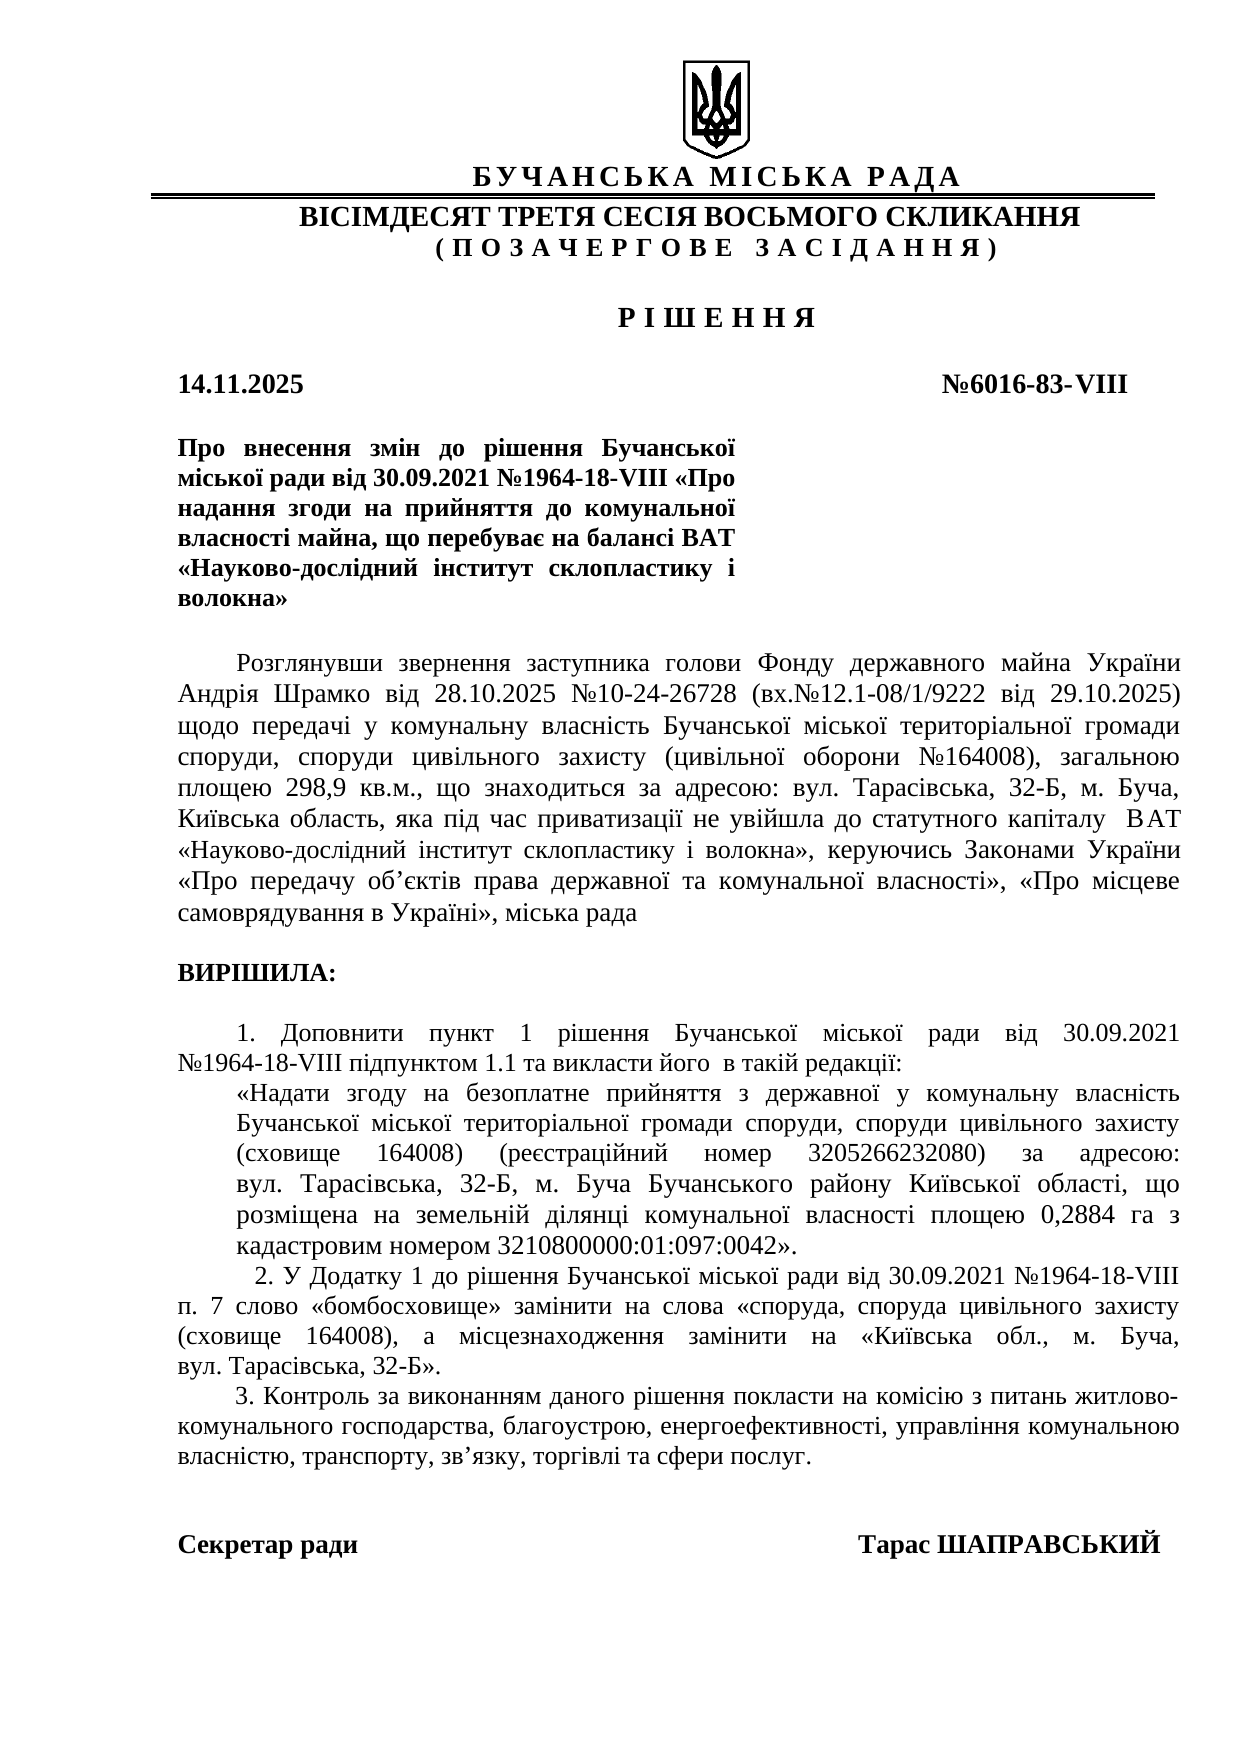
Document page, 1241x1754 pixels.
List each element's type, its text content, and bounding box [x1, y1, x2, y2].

list Доповнити пункт 1 рішення Бучанської міської ради від 30.09.2021 №1964-18-VIIІ підпунктом 1.1 та викласти його в такій редакції: [177, 1017, 1181, 1077]
picture [681, 59, 752, 159]
text Секретар ради Тарас ШАПРАВСЬКИЙ [177, 1528, 1181, 1559]
table_header ВІСІМДЕСЯТ ТРЕТЯ СЕСІЯ ВОСЬМОГО СКЛИКАННЯ [151, 199, 1155, 232]
list «Надати згоду на безоплатне прийняття з державної у комунальну власність Бучанської міської територіальної громади споруди, споруди цивільного захисту (сховище 164008) (реєстраційний номер 3205266232080) за адресою: вул. Тарасівська, 32-Б, м. Буча Бучанського району Київської області, що розміщена на земельній ділянці комунальної власності площею 0,2884 га з кадастровим номером 3210800000:01:097:0042». [236, 1077, 1181, 1260]
text 2. У Додатку 1 до рішення Бучанської міської ради від 30.09.2021 №1964-18-VIIІ п. 7 слово «бомбосховище» замінити на слова «споруда, споруда цивільного захисту (сховище 164008), а місцезнаходження замінити на «Київська обл., м. Буча, вул. Тарасівська, 32-Б». [177, 1260, 1181, 1380]
text Розглянувши звернення заступника голови Фонду державного майна України Андрія Шрамко від 28.10.2025 №10-24-26728 (вх.№12.1-08/1/9222 від 29.10.2025) щодо передачі у комунальну власність Бучанської міської територіальної громади споруди, споруди цивільного захисту (цивільної оборони №164008), загальною площею 298,9 кв.м., що знаходиться за адресою: вул. Тарасівська, 32-Б, м. Буча, Київська область, яка під час приватизації не увійшла до статутного капіталу ВАТ «Науково-дослідний інститут склопластику і волокна», керуючись Законами України «Про передачу об’єктів права державної та комунальної власності», «Про місцеве самоврядування в Україні», міська рада [177, 646, 1181, 927]
table_header Про внесення змін до рішення Бучанської міської ради від 30.09.2021 №1964-18-VIIІ «Про надання згоди на прийняття до комунальної власності майна, що перебуває на балансі ВАТ «Науково-дослідний інститут склопластику і волокна» [166, 432, 747, 616]
text 3. Контроль за виконанням даного рішення покласти на комісію з питань житлово-комунального господарства, благоустрою, енергоефективності, управління комунальною власністю, транспорту, зв’язку, торгівлі та сфери послуг. [177, 1380, 1181, 1470]
text РІШЕННЯ [177, 300, 1181, 334]
text БУЧАНСЬКА МІСЬКА РАДА [177, 159, 1181, 193]
text (ПОЗАЧЕРГОВЕ ЗАСІДАННЯ) [177, 232, 1181, 262]
text ВИРІШИЛА: [177, 957, 1181, 987]
text 14.11.2025 №6016-83-VIII [177, 367, 1181, 400]
